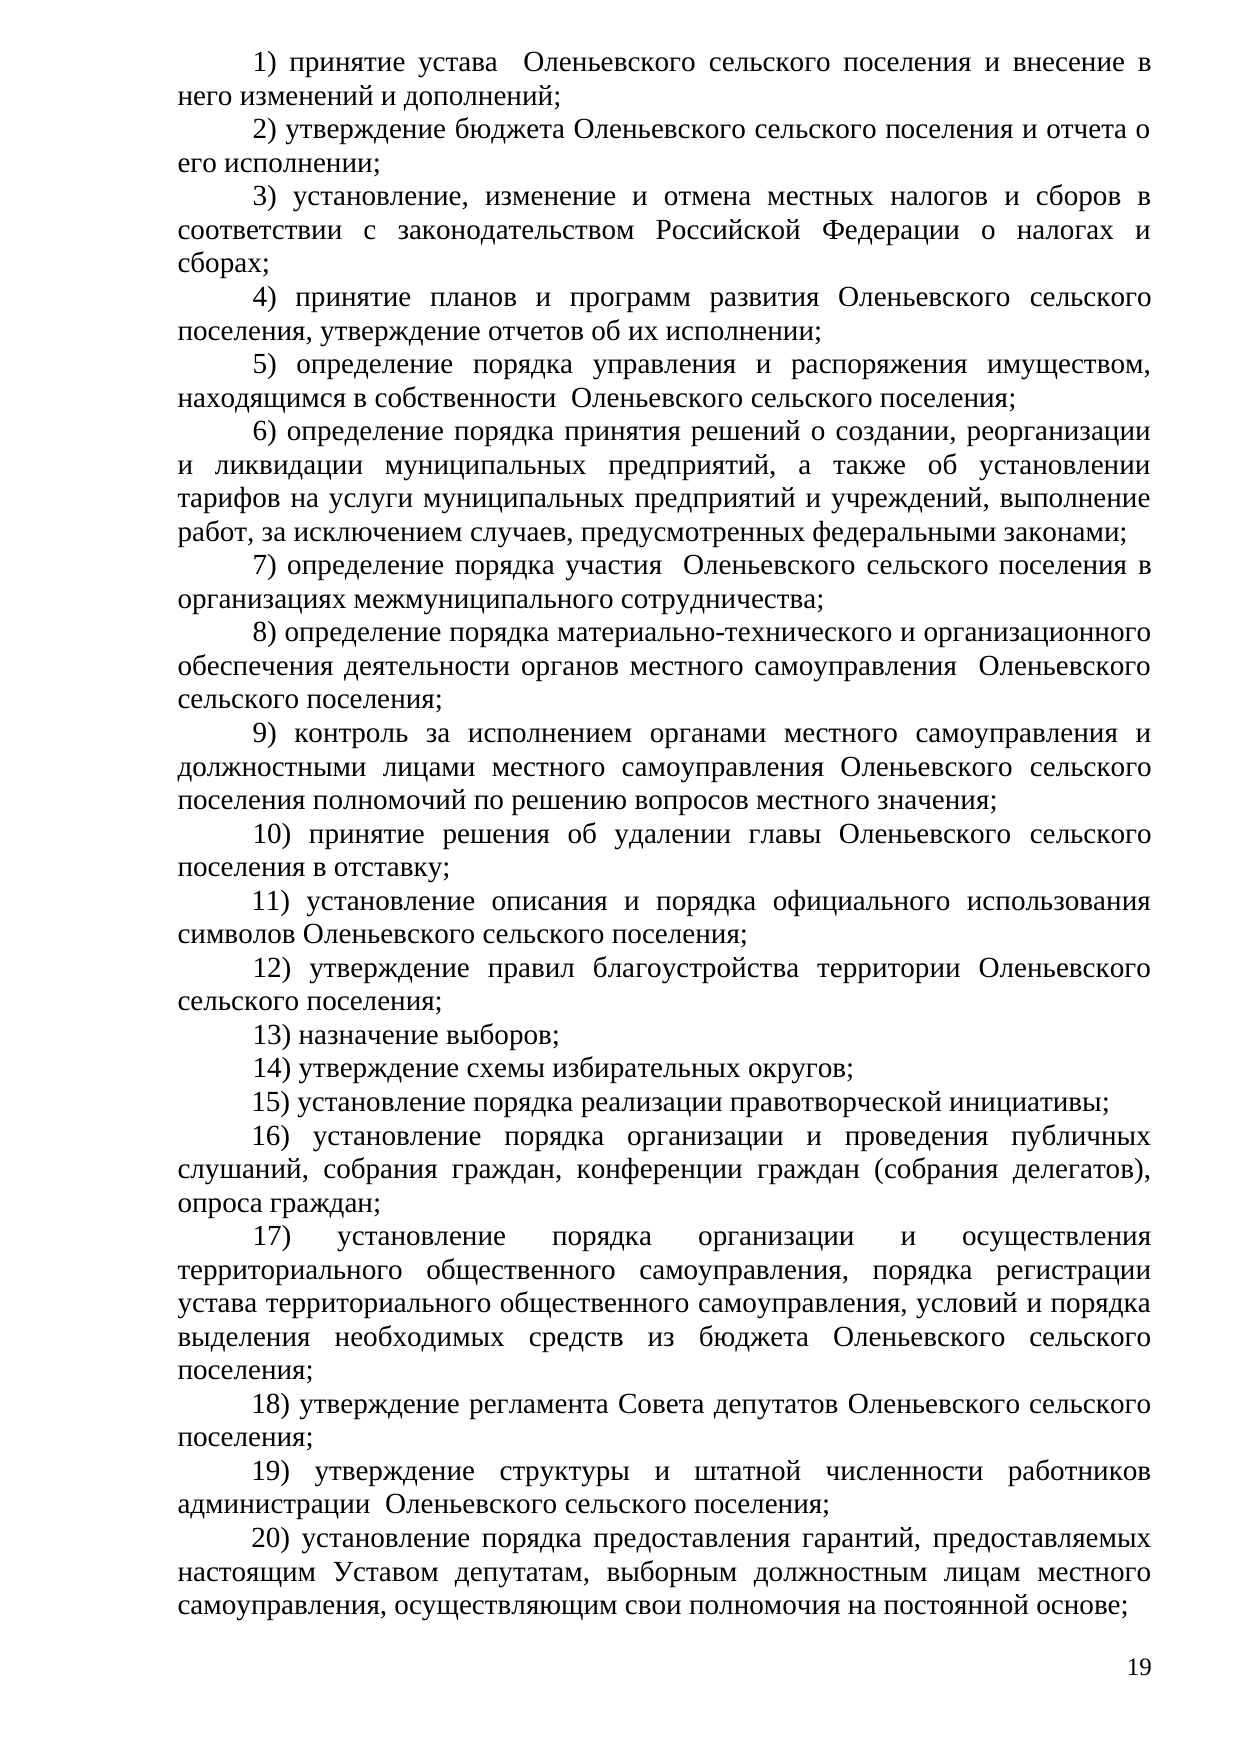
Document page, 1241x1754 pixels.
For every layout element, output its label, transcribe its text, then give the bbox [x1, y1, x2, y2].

text 1) принятие устава Оленьевского сельского поселения и внесение в него изменений и дополнений; [177, 44, 1152, 111]
text 12) утверждение правил благоустройства территории Оленьевского сельского поселения; [177, 950, 1152, 1017]
text 7) определение порядка участия Оленьевского сельского поселения в организациях межмуниципального сотрудничества; [177, 547, 1152, 614]
text 10) принятие решения об удалении главы Оленьевского сельского поселения в отставку; [177, 816, 1152, 883]
text 2) утверждение бюджета Оленьевского сельского поселения и отчета о его исполнении; [177, 111, 1152, 178]
text 8) определение порядка материально-технического и организационного обеспечения деятельности органов местного самоуправления Оленьевского сельского поселения; [177, 614, 1152, 715]
text 17) установление порядка организации и осуществления территориального общественного самоуправления, порядка регистрации устава территориального общественного самоуправления, условий и порядка выделения необходимых средств из бюджета Оленьевского сельского поселения; [177, 1218, 1152, 1386]
text 11) установление описания и порядка официального использования символов Оленьевского сельского поселения; [177, 883, 1152, 950]
text 14) утверждение схемы избирательных округов; [177, 1051, 1152, 1084]
text 4) принятие планов и программ развития Оленьевского сельского поселения, утверждение отчетов об их исполнении; [177, 279, 1152, 346]
text 19) утверждение структуры и штатной численности работников администрации Оленьевского сельского поселения; [177, 1453, 1152, 1520]
text 15) установление порядка реализации правотворческой инициативы; [177, 1084, 1152, 1118]
text 3) установление, изменение и отмена местных налогов и сборов в соответствии с законодательством Российской Федерации о налогах и сборах; [177, 178, 1152, 279]
text 18) утверждение регламента Совета депутатов Оленьевского сельского поселения; [177, 1386, 1152, 1453]
text 6) определение порядка принятия решений о создании, реорганизации и ликвидации муниципальных предприятий, а также об установлении тарифов на услуги муниципальных предприятий и учреждений, выполнение работ, за исключением случаев, предусмотренных федеральными законами; [177, 413, 1152, 547]
text 5) определение порядка управления и распоряжения имуществом, находящимся в собственности Оленьевского сельского поселения; [177, 346, 1152, 413]
text 20) установление порядка предоставления гарантий, предоставляемых настоящим Уставом депутатам, выборным должностным лицам местного самоуправления, осуществляющим свои полномочия на постоянной основе; [177, 1520, 1152, 1621]
text 16) установление порядка организации и проведения публичных слушаний, собрания граждан, конференции граждан (собрания делегатов), опроса граждан; [177, 1118, 1152, 1218]
text 13) назначение выборов; [177, 1017, 1152, 1051]
text 9) контроль за исполнением органами местного самоуправления и должностными лицами местного самоуправления Оленьевского сельского поселения полномочий по решению вопросов местного значения; [177, 715, 1152, 816]
